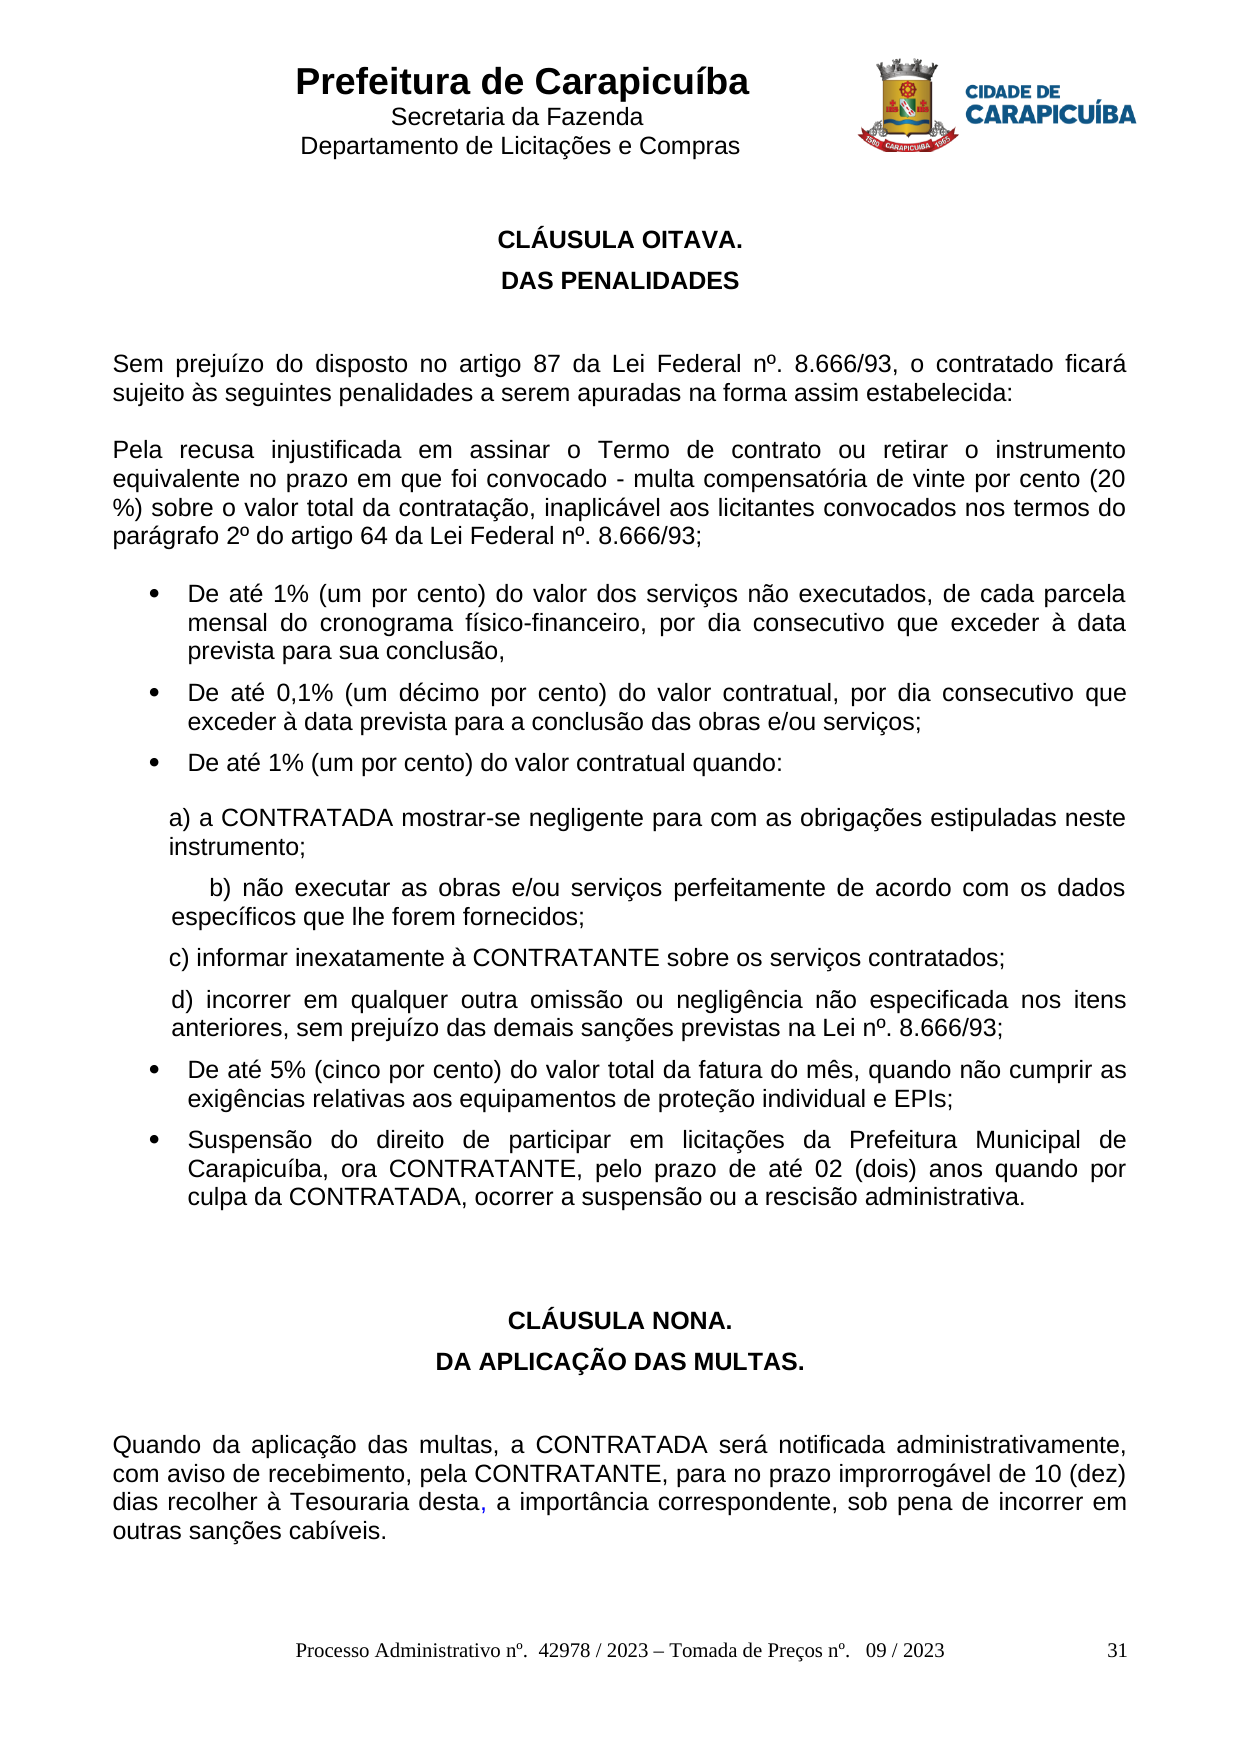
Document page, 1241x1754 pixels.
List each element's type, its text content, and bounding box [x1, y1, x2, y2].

text CLÁUSULA OITAVA. [112, 225, 1128, 254]
text b) não executar as obras e/ou serviços perfeitamente de acordo com os dados específicos que lhe forem fornecidos; [112, 873, 1128, 931]
text DA APLICAÇÃO DAS MULTAS. [112, 1347, 1128, 1376]
list De até 5% (cinco por cento) do valor total da fatura do mês, quando não cumprir as exigências relativas aos equipamentos de proteção individual e EPIs; [150, 1055, 1128, 1112]
text c) informar inexatamente à CONTRATANTE sobre os serviços contratados; [168, 943, 1128, 972]
text Sem prejuízo do disposto no artigo 87 da Lei Federal nº. 8.666/93, o contratado ficará sujeito às seguintes penalidades a serem apuradas na forma assim estabelecida: [112, 349, 1128, 406]
text DAS PENALIDADES [112, 266, 1128, 295]
text Pela recusa injustificada em assinar o Termo de contrato ou retirar o instrumento equivalente no prazo em que foi convocado - multa compensatória de vinte por cento (20 %) sobre o valor total da contratação, inaplicável aos licitantes convocados nos termos do parágrafo 2º do artigo 64 da Lei Federal nº. 8.666/93; [112, 435, 1128, 550]
list De até 0,1% (um décimo por cento) do valor contratual, por dia consecutivo que exceder à data prevista para a conclusão das obras e/ou serviços; [150, 678, 1128, 735]
list De até 1% (um por cento) do valor contratual quando: [150, 748, 1128, 777]
list Suspensão do direito de participar em licitações da Prefeitura Municipal de Carapicuíba, ora CONTRATANTE, pelo prazo de até 02 (dois) anos quando por culpa da CONTRATADA, ocorrer a suspensão ou a rescisão administrativa. [150, 1125, 1128, 1211]
text CLÁUSULA NONA. [112, 1306, 1128, 1335]
text d) incorrer em qualquer outra omissão ou negligência não especificada nos itens anteriores, sem prejuízo das demais sanções previstas na Lei nº. 8.666/93; [171, 985, 1128, 1042]
text a) a CONTRATADA mostrar-se negligente para com as obrigações estipuladas neste instrumento; [168, 803, 1128, 861]
text Quando da aplicação das multas, a CONTRATADA será notificada administrativamente, com aviso de recebimento, pela CONTRATANTE, para no prazo improrrogável de 10 (dez) dias recolher à Tesouraria desta, a importância correspondente, sob pena de incorrer em outras sanções cabíveis. [112, 1430, 1128, 1545]
list De até 1% (um por cento) do valor dos serviços não executados, de cada parcela mensal do cronograma físico-financeiro, por dia consecutivo que exceder à data prevista para sua conclusão, [150, 579, 1128, 665]
picture [857, 57, 1139, 152]
